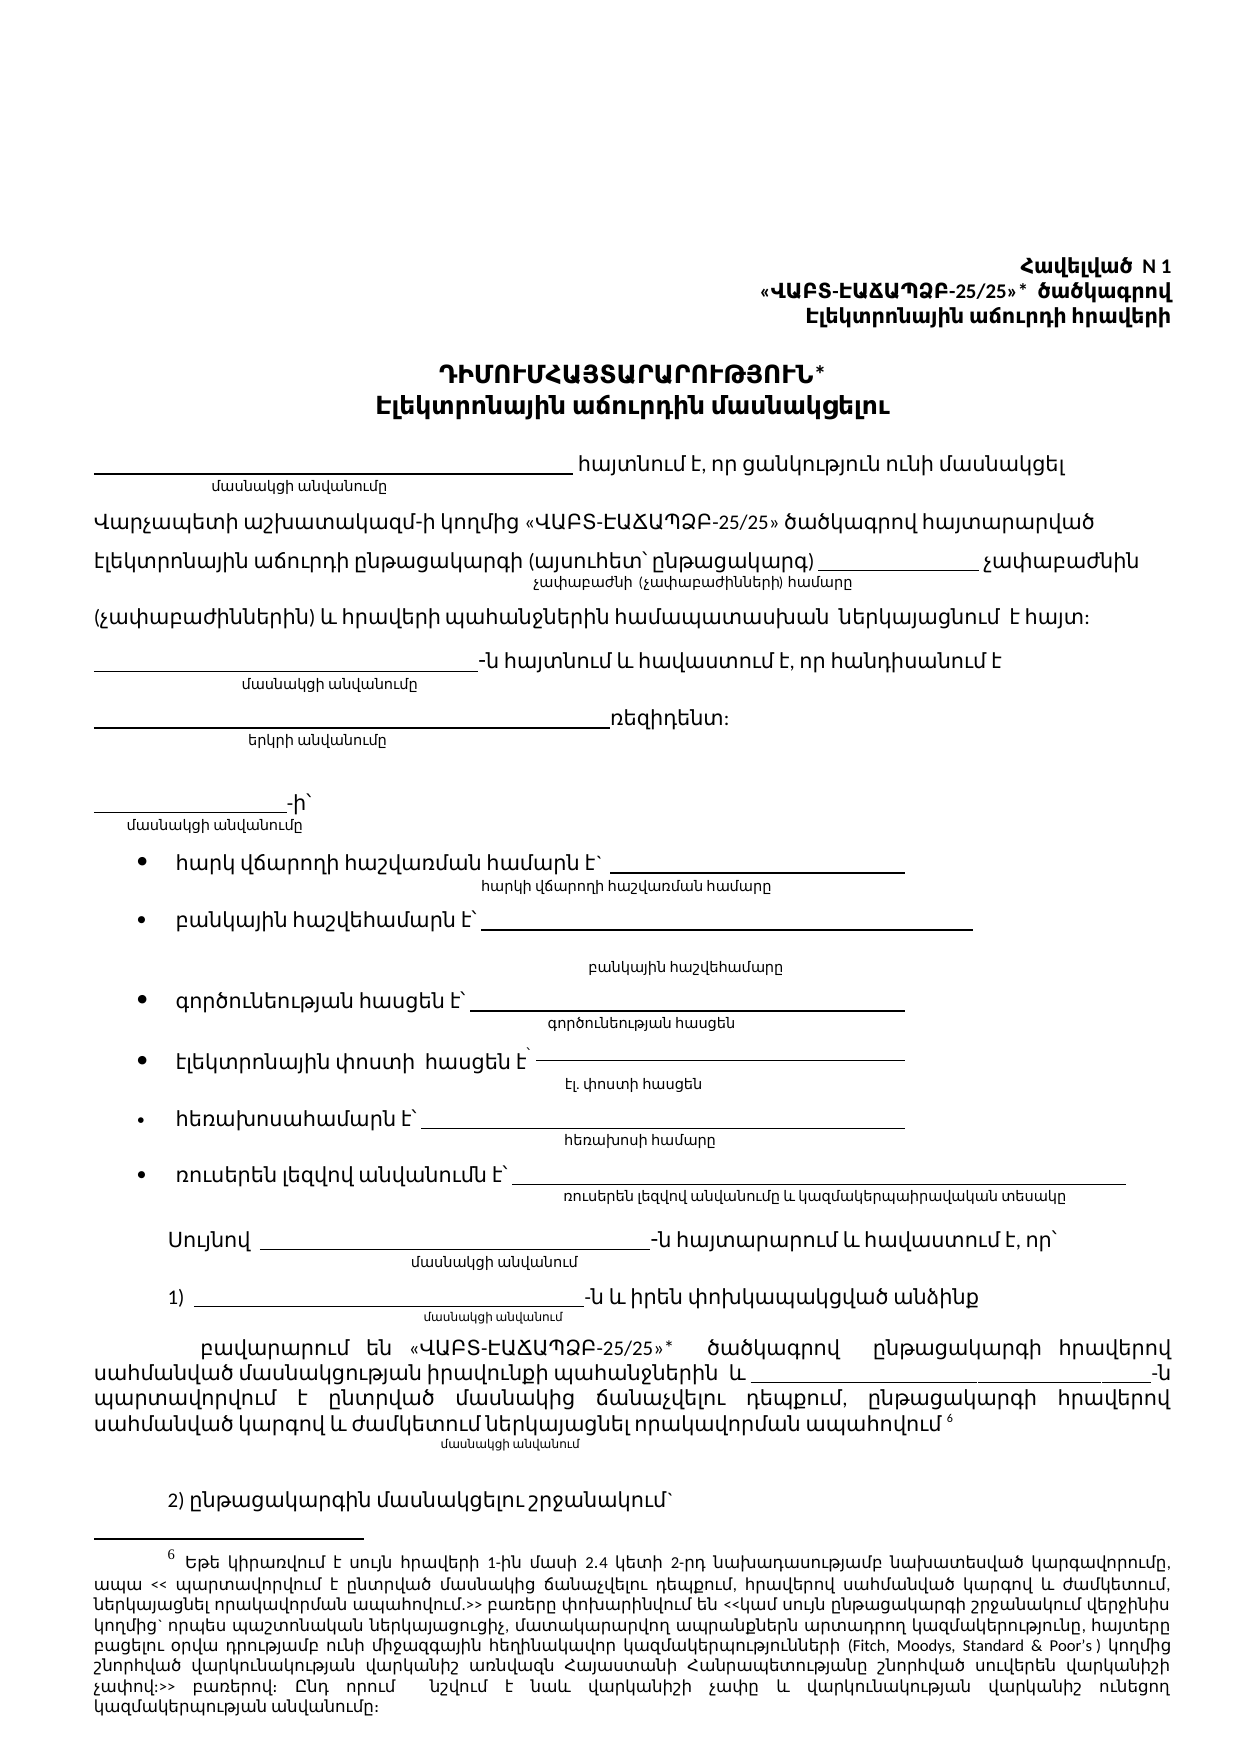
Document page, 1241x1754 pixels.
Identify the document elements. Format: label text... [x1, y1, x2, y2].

list բանկային հաշվեհամարն է՝ [138, 907, 1171, 958]
text 1) -ն և իրեն փոխկապակցված անձինք [94, 1284, 1171, 1309]
list հարկ վճարողի հաշվառման համարն է` [138, 846, 1171, 877]
list գործունեության հասցեն է՝ [138, 989, 1171, 1014]
text Սույնով -ն հայտարարում և հավաստում է, որ՝ [94, 1223, 1171, 1253]
text գործունեության հասցեն [94, 1014, 1171, 1045]
text բավարարում են «ՎԱԲՏ-ԷԱՃԱՊՁԲ-25/25»* ծածկագրով ընթացակարգի հրավերով սահմանված մասնակցության իրավունքի պահանջներին և -ն պարտավորվում է ընտրված մասնակից ճանաչվելու դեպքում, ընթացակարգի հրավերով սահմանված կարգով և ժամկետում ներկայացնել որակավորման ապահովում [94, 1335, 1171, 1436]
text մասնակցի անվանում [94, 1309, 1171, 1335]
text հեռախոսի համարը [462, 1131, 1171, 1162]
text մասնակցի անվանում [94, 1436, 1171, 1462]
text մասնակցի անվանումը [94, 675, 1171, 706]
text «ՎԱԲՏ-ԷԱՃԱՊՁԲ-25/25»* ծածկագրով [94, 278, 1171, 304]
text -ն հայտնում և հավաստում է, որ հանդիսանում է [94, 644, 1171, 675]
text մասնակցի անվանում [94, 1253, 1171, 1284]
subtitle Էլեկտրոնային աճուրդին մասնակցելու [94, 390, 1171, 421]
text -ի՝ [94, 790, 1171, 816]
text չափաբաժնի (չափաբաժինների) համարը [94, 573, 1171, 604]
text ռուսերեն լեզվով անվանումը և կազմակերպաիրավական տեսակը [94, 1187, 1171, 1218]
text մասնակցի անվանումը [94, 816, 1171, 846]
text Վարչապետի աշխատակազմ-ի կողմից «ՎԱԲՏ-ԷԱՃԱՊՁԲ-25/25» ծածկագրով հայտարարված [94, 507, 1171, 535]
list էլեկտրոնային փոստի հասցեն է՝ [138, 1045, 1171, 1075]
text (չափաբաժիններին) և հրավերի պահանջներին համապատասխան ներկայացնում է հայտ: [94, 604, 1171, 629]
text 2) ընթացակարգին մասնակցելու շրջանակում` [94, 1487, 1171, 1513]
text երկրի անվանումը [94, 731, 1171, 762]
text էլ. փոստի հասցեն [94, 1075, 1171, 1106]
text Էլեկտրոնային աճուրդի հրավերի [94, 304, 1171, 329]
list հեռախոսահամարն է՝ [138, 1106, 1171, 1131]
text մասնակցի անվանումը [94, 477, 1171, 507]
text հայտնում է, որ ցանկություն ունի մասնակցել [94, 451, 1171, 477]
text ԴԻՄՈՒՄՀԱՅՏԱՐԱՐՈՒԹՅՈՒՆ* [94, 360, 1171, 390]
text Հավելված N 1 [94, 253, 1171, 278]
text էլեկտրոնային աճուրդի ընթացակարգի (այսուհետ՝ ընթացակարգ) չափաբաժնին [94, 548, 1171, 573]
text բանկային հաշվեհամարը [94, 958, 1171, 989]
text հարկի վճարողի հաշվառման համարը [94, 877, 1171, 907]
list ռուսերեն լեզվով անվանումն է՝ [138, 1162, 1171, 1187]
text ռեզիդենտ: [94, 706, 1171, 731]
